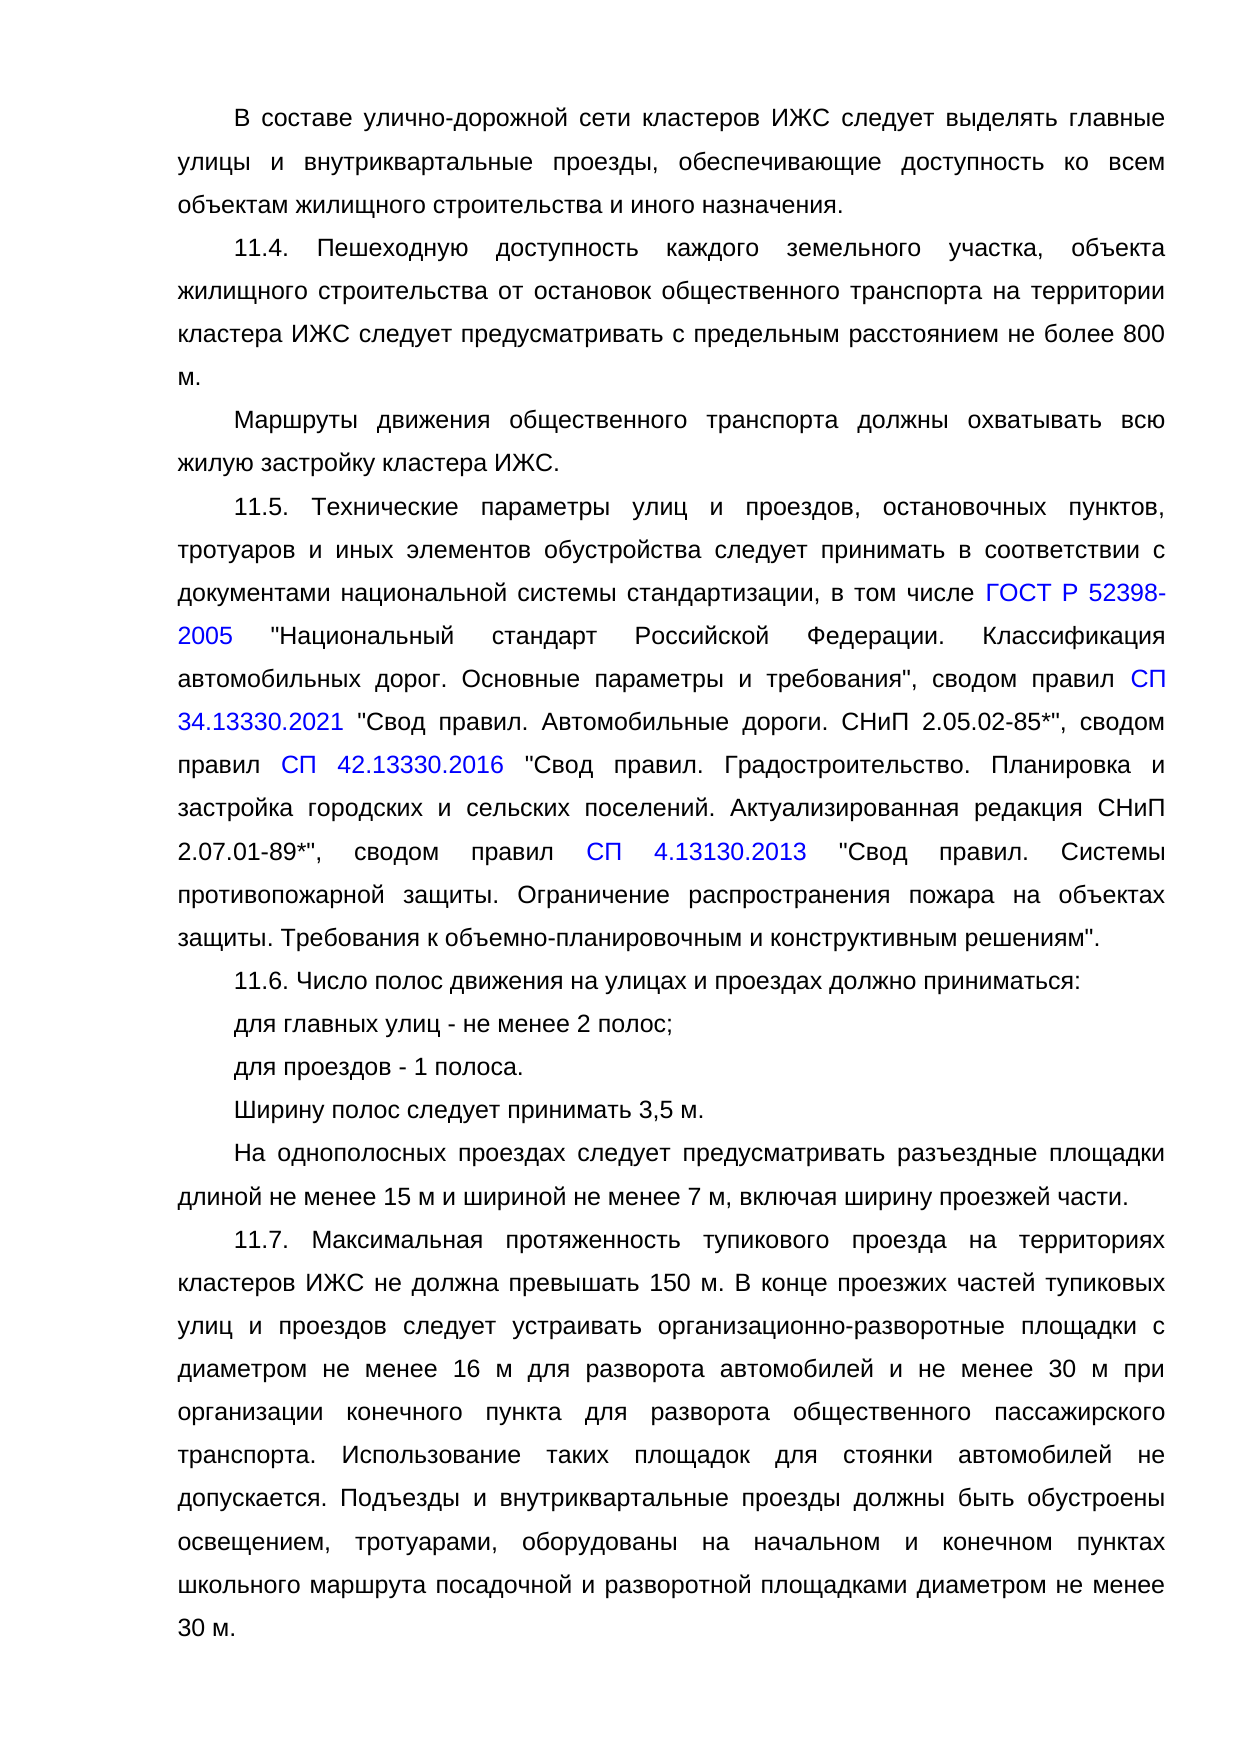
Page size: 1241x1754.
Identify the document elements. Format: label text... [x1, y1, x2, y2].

text 11.6. Число полос движения на улицах и проездах должно приниматься: [177, 966, 1166, 994]
text для главных улиц - не менее 2 полос; [177, 1009, 1166, 1038]
text 11.4. Пешеходную доступность каждого земельного участка, объекта жилищного строительства от остановок общественного транспорта на территории кластера ИЖС следует предусматривать с предельным расстоянием не более 800 м. [177, 233, 1166, 391]
text для проездов - 1 полоса. [177, 1052, 1166, 1081]
text Маршруты движения общественного транспорта должны охватывать всю жилую застройку кластера ИЖС. [177, 405, 1166, 477]
text Ширину полос следует принимать 3,5 м. [177, 1095, 1166, 1124]
text На однополосных проездах следует предусматривать разъездные площадки длиной не менее 15 м и шириной не менее 7 м, включая ширину проезжей части. [177, 1138, 1166, 1210]
text В составе улично-дорожной сети кластеров ИЖС следует выделять главные улицы и внутриквартальные проезды, обеспечивающие доступность ко всем объектам жилищного строительства и иного назначения. [177, 103, 1166, 218]
text 11.7. Максимальная протяженность тупикового проезда на территориях кластеров ИЖС не должна превышать 150 м. В конце проезжих частей тупиковых улиц и проездов следует устраивать организационно-разворотные площадки с диаметром не менее 16 м для разворота автомобилей и не менее 30 м при организации конечного пункта для разворота общественного пассажирского транспорта. Использование таких площадок для стоянки автомобилей не допускается. Подъезды и внутриквартальные проезды должны быть обустроены освещением, тротуарами, оборудованы на начальном и конечном пунктах школьного маршрута посадочной и разворотной площадками диаметром не менее 30 м. [177, 1224, 1166, 1641]
text 11.5. Технические параметры улиц и проездов, остановочных пунктов, тротуаров и иных элементов обустройства следует принимать в соответствии с документами национальной системы стандартизации, в том числе ГОСТ Р 52398-2005 "Национальный стандарт Российской Федерации. Классификация автомобильных дорог. Основные параметры и требования", сводом правил СП 34.13330.2021 "Свод правил. Автомобильные дороги. СНиП 2.05.02-85*", сводом правил СП 42.13330.2016 "Свод правил. Градостроительство. Планировка и застройка городских и сельских поселений. Актуализированная редакция СНиП 2.07.01-89*", сводом правил СП 4.13130.2013 "Свод правил. Системы противопожарной защиты. Ограничение распространения пожара на объектах защиты. Требования к объемно-планировочным и конструктивным решениям". [177, 491, 1166, 951]
